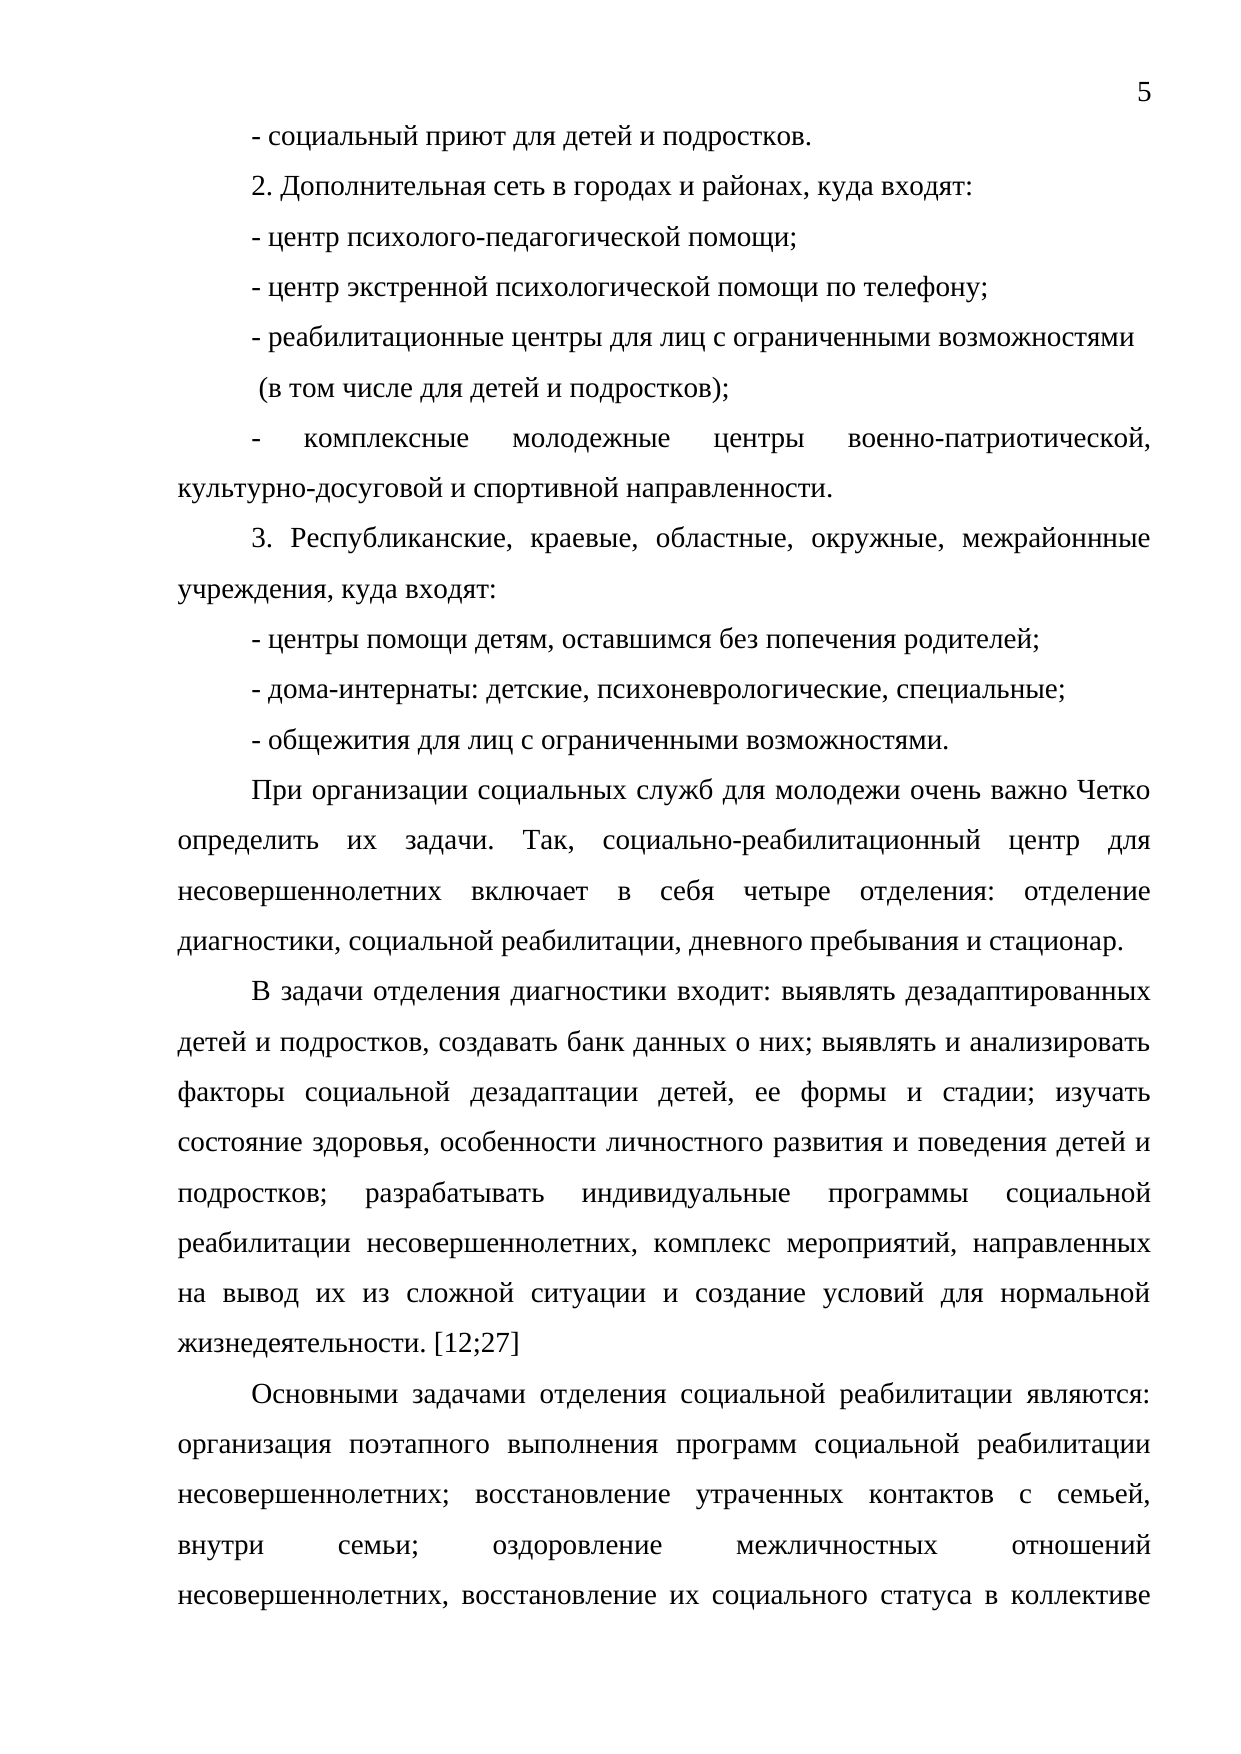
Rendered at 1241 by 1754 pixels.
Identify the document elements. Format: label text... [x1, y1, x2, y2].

text В задачи отделения диагностики входит: выявлять дезадаптированных детей и подростков, создавать банк данных о них; выявлять и анализировать факторы социальной дезадаптации детей, ее формы и стадии; изучать состояние здоровья, особенности личностного развития и поведения детей и подростков; разрабатывать индивидуальные программы социальной реабилитации несовершеннолетних, комплекс мероприятий, направленных на вывод их из сложной ситуации и создание условий для нормальной жизнедеятельности. [12;27] [177, 973, 1152, 1359]
text - центры помощи детям, оставшимся без попечения родителей; [177, 621, 1152, 655]
text - комплексные молодежные центры военно-патриотической, культурно-досуговой и спортивной направленности. [177, 420, 1152, 504]
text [177, 1376, 1152, 1611]
text - дома-интернаты: детские, психоневрологические, специальные; [177, 672, 1152, 705]
text - общежития для лиц с ограниченными возможностями. [177, 722, 1152, 755]
text - центр психолого-педагогической помощи; [177, 219, 1152, 252]
text 2. Дополнительная сеть в городах и районах, куда входят: [177, 168, 1152, 202]
text - центр экстренной психологической помощи по телефону; [177, 269, 1152, 303]
text 3. Республиканские, краевые, областные, окружные, межрайоннные учреждения, куда входят: [177, 521, 1152, 604]
text - социальный приют для детей и подростков. [177, 118, 1152, 152]
text При организации социальных служб для молодежи очень важно Четко определить их задачи. Так, социально-реабилитационный центр для несовершеннолетних включает в себя четыре отделения: отделение диагностики, социальной реабилитации, дневного пребывания и стационар. [177, 772, 1152, 957]
text - реабилитационные центры для лиц с ограниченными возможностями [177, 319, 1152, 353]
text (в том числе для детей и подростков); [177, 370, 1152, 403]
